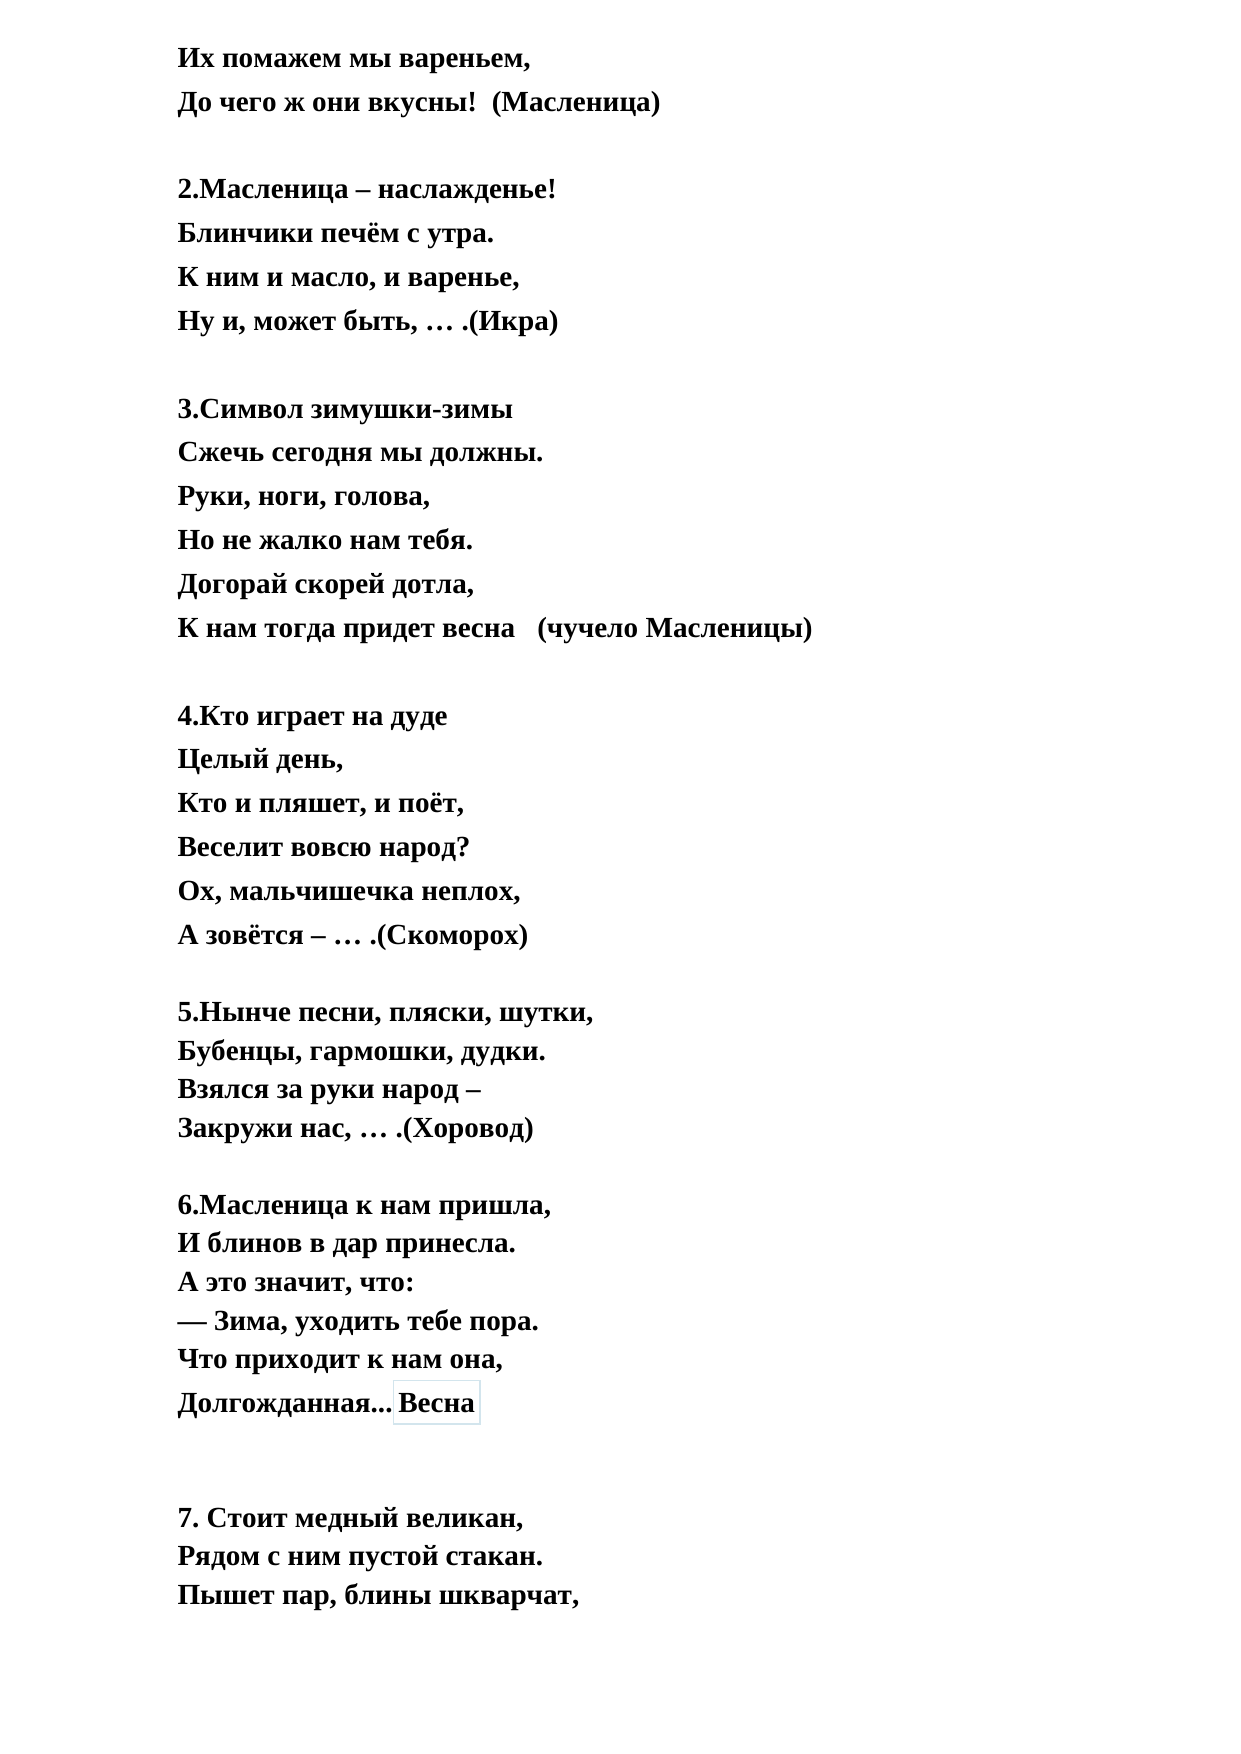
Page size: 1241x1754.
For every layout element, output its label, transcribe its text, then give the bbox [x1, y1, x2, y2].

text 4.Кто играет на дуде Целый день, Кто и пляшет, и поёт, Веселит вовсю народ? Ох, мальчишечка неплох, А зовётся – … .(Скоморох) [177, 687, 1152, 951]
text 2.Масленица – наслажденье! Блинчики печём с утра. К ним и масло, и варенье, Ну и, может быть, … .(Икра) [177, 161, 1152, 337]
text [177, 1500, 1152, 1610]
text 3.Символ зимушки-зимы Сжечь сегодня мы должны. Руки, ноги, голова, Но не жалко нам тебя. Догорай скорей дотла, К нам тогда придет весна (чучело Масленицы) [177, 380, 1152, 643]
text 6.Масленица к нам пришла, И блинов в дар принесла. А это значит, что: — Зима, уходить тебе пора. Что приходит к нам она, [177, 1148, 1152, 1375]
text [177, 29, 1152, 117]
text Долгожданная...Весна [177, 1380, 1152, 1457]
text 5.Нынче песни, пляски, шутки, Бубенцы, гармошки, дудки. Взялся за руки народ – Закружи нас, … .(Хоровод) [177, 994, 1152, 1143]
